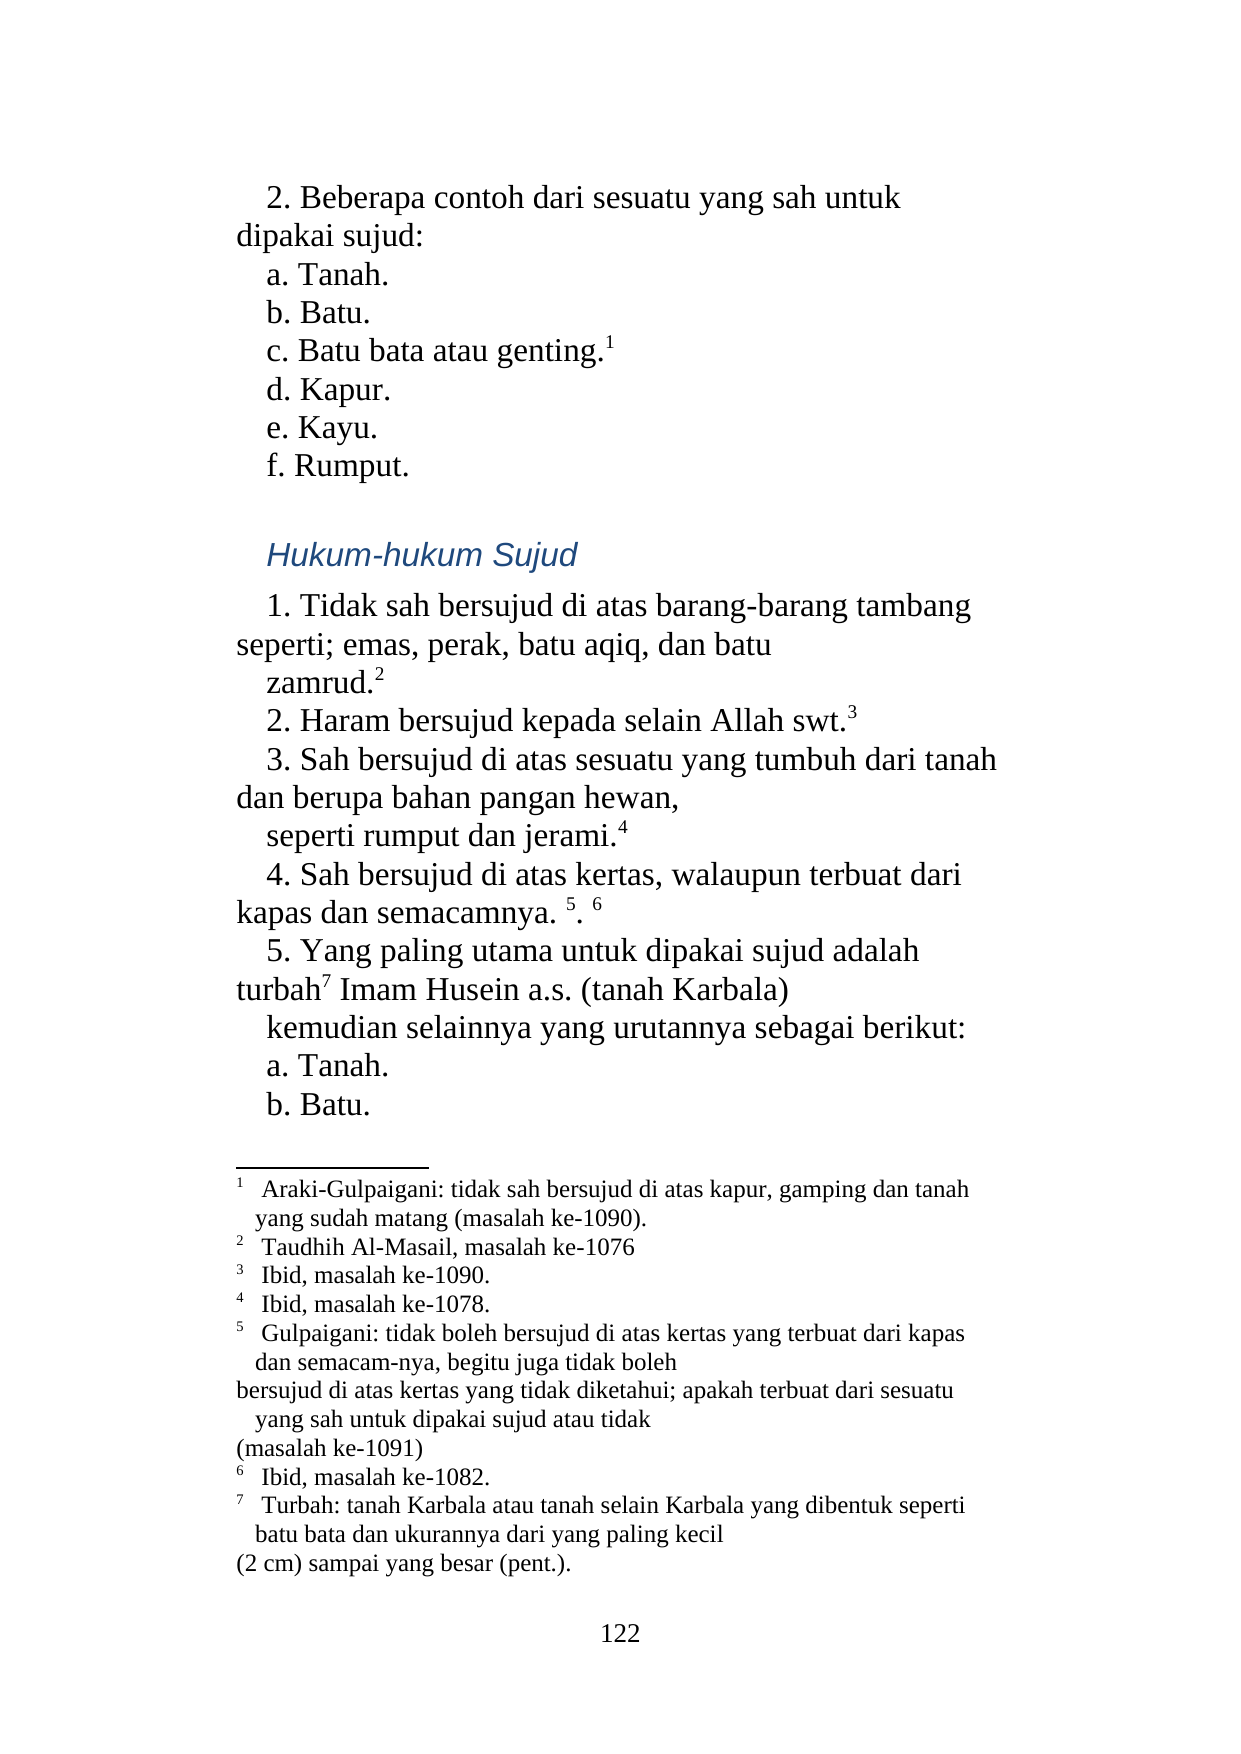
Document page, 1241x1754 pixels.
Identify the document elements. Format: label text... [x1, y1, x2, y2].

text c. Batu bata atau genting. [236, 331, 1004, 369]
text 2. Haram bersujud kepada selain Allah swt. [236, 701, 1004, 739]
text a. Tanah. [236, 1046, 1004, 1084]
text seperti rumput dan jerami. [236, 816, 1004, 854]
text b. Batu. [236, 292, 1004, 331]
text kemudian selainnya yang urutannya sebagai berikut: [236, 1007, 1004, 1046]
text 4. Sah bersujud di atas kertas, walaupun terbuat dari kapas dan semacamnya. . [236, 854, 1004, 931]
text zamrud. [236, 662, 1004, 701]
text d. Kapur. [236, 369, 1004, 407]
text 3. Sah bersujud di atas sesuatu yang tumbuh dari tanah dan berupa bahan pangan hewan, [236, 739, 1004, 816]
text f. Rumput. [236, 446, 1004, 484]
text e. Kayu. [236, 407, 1004, 446]
text 2. Beberapa contoh dari sesuatu yang sah untuk dipakai sujud: [236, 177, 1004, 254]
subtitle Hukum-hukum Sujud [236, 535, 1004, 573]
text 5. Yang paling utama untuk dipakai sujud adalah turbah Imam Husein a.s. (tanah Karbala) [236, 931, 1004, 1007]
text b. Batu. [236, 1084, 1004, 1122]
text a. Tanah. [236, 254, 1004, 292]
text 1. Tidak sah bersujud di atas barang-barang tambang seperti; emas, perak, batu aqiq, dan batu [236, 586, 1004, 662]
